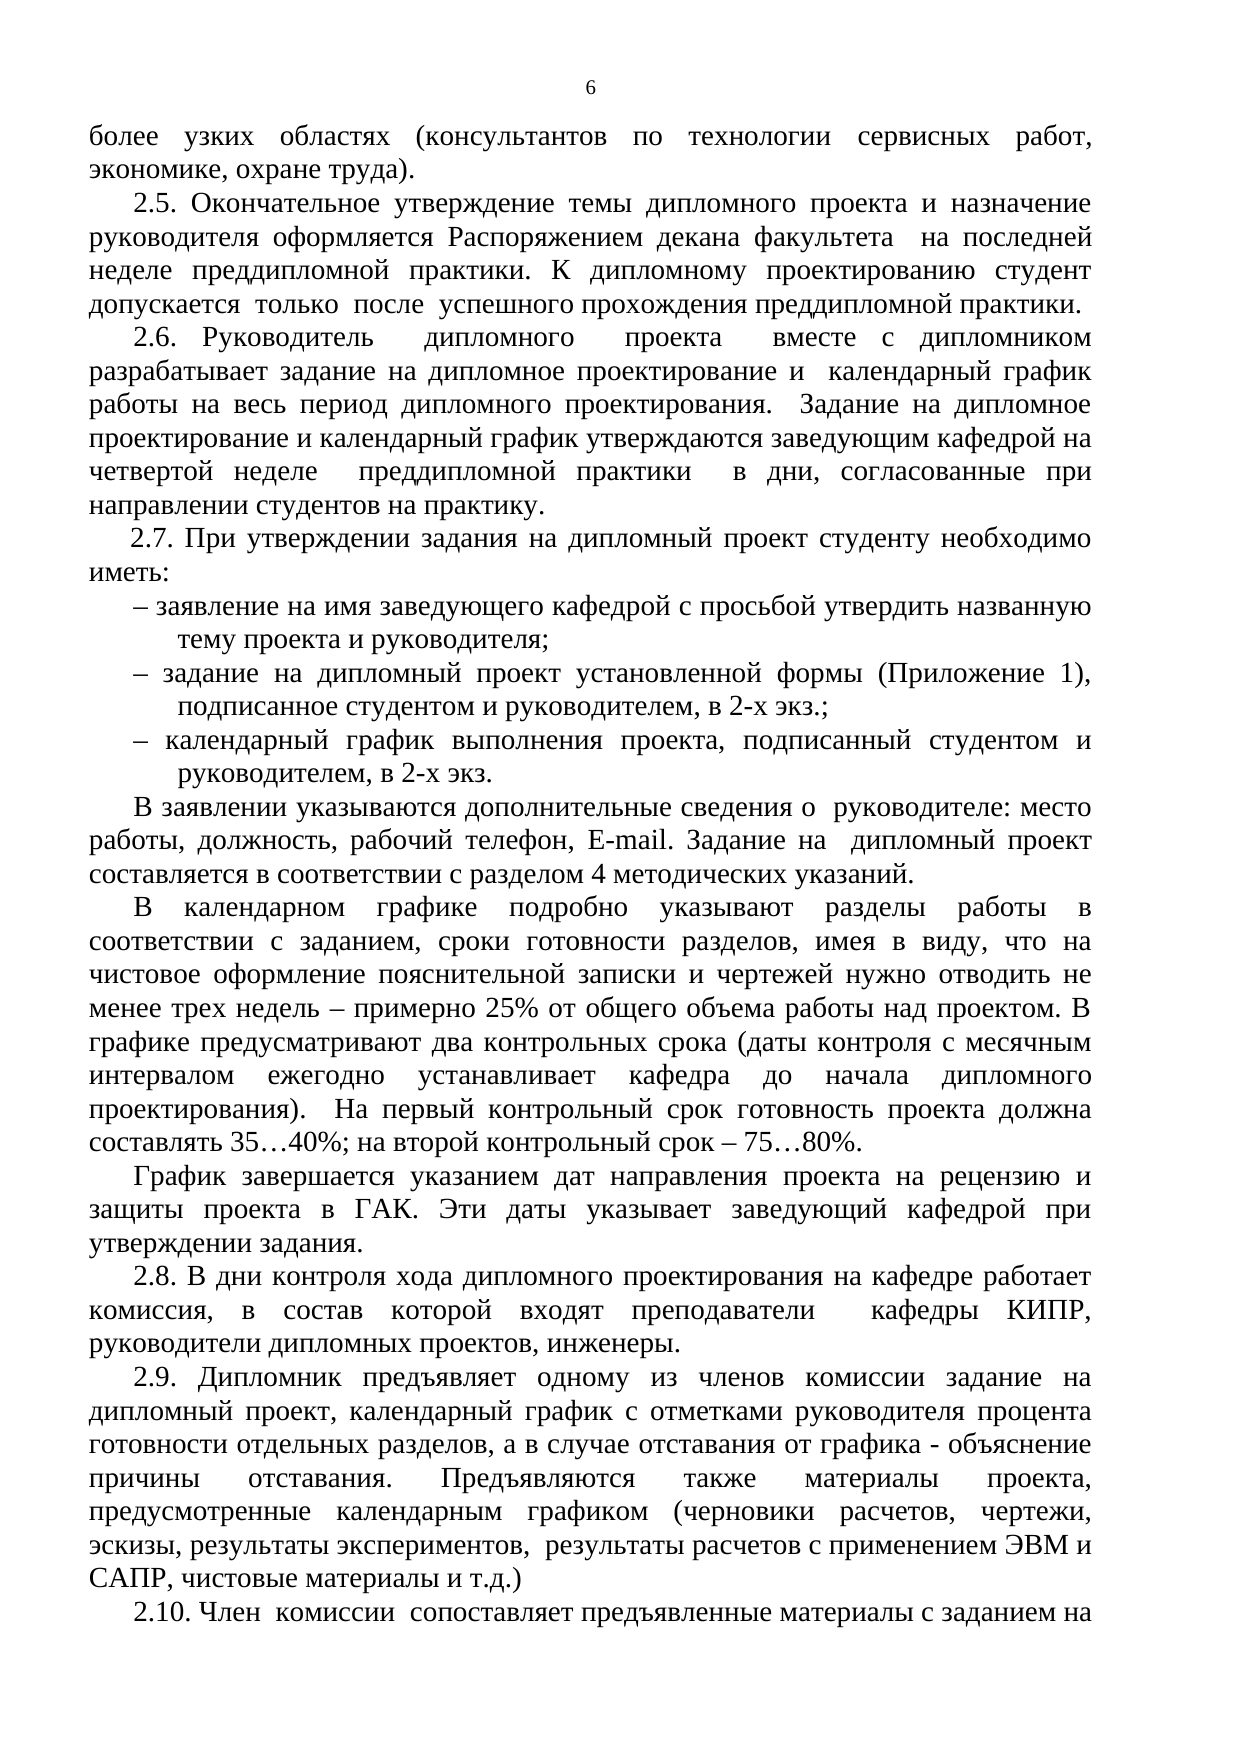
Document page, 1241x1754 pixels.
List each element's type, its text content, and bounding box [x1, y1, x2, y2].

text – календарный график выполнения проекта, подписанный студентом и руководителем, в 2-х экз. [133, 722, 1092, 789]
text 2.6. Руководитель дипломного проекта вместе с дипломником разрабатывает задание на дипломное проектирование и календарный график работы на весь период дипломного проектирования. Задание на дипломное проектирование и календарный график утверждаются заведующим кафедрой на четвертой неделе преддипломной практики в дни, согласованные при направлении студентов на практику. [89, 319, 1092, 521]
text – задание на дипломный проект установленной формы (Приложение 1), подписанное студентом и руководителем, в 2-х экз.; [133, 655, 1092, 722]
text 2.5. Окончательное утверждение темы дипломного проекта и назначение руководителя оформляется Распоряжением декана факультета на последней неделе преддипломной практики. К дипломному проектированию студент допускается только после успешного прохождения преддипломной практики. [89, 185, 1092, 319]
text 2.7. При утверждении задания на дипломный проект студенту необходимо иметь: [89, 521, 1092, 588]
text 2.9. Дипломник предъявляет одному из членов комиссии задание на дипломный проект, календарный график с отметками руководителя процента готовности отдельных разделов, а в случае отставания от графика - объяснение причины отставания. Предъявляются также материалы проекта, предусмотренные календарным графиком (черновики расчетов, чертежи, эскизы, результаты экспериментов, результаты расчетов с применением ЭВМ и САПР, чистовые материалы и т.д.) [89, 1359, 1092, 1594]
text – заявление на имя заведующего кафедрой с просьбой утвердить названную тему проекта и руководителя; [133, 588, 1092, 655]
text В календарном графике подробно указывают разделы работы в соответствии с заданием, сроки готовности разделов, имея в виду, что на чистовое оформление пояснительной записки и чертежей нужно отводить не менее трех недель – примерно 25% от общего объема работы над проектом. В графике предусматривают два контрольных срока (даты контроля с месячным интервалом ежегодно устанавливает кафедра до начала дипломного проектирования). На первый контрольный срок готовность проекта должна составлять 35…40%; на второй контрольный срок – 75…80%. [89, 889, 1092, 1158]
text В заявлении указываются дополнительные сведения о руководителе: место работы, должность, рабочий телефон, E-mail. Задание на дипломный проект составляется в соответствии с разделом 4 методических указаний. [89, 789, 1092, 889]
text 2.8. В дни контроля хода дипломного проектирования на кафедре работает комиссия, в состав которой входят преподаватели кафедры КИПР, руководители дипломных проектов, инженеры. [89, 1258, 1092, 1359]
text График завершается указанием дат направления проекта на рецензию и защиты проекта в ГАК. Эти даты указывает заведующий кафедрой при утверждении задания. [89, 1158, 1092, 1258]
